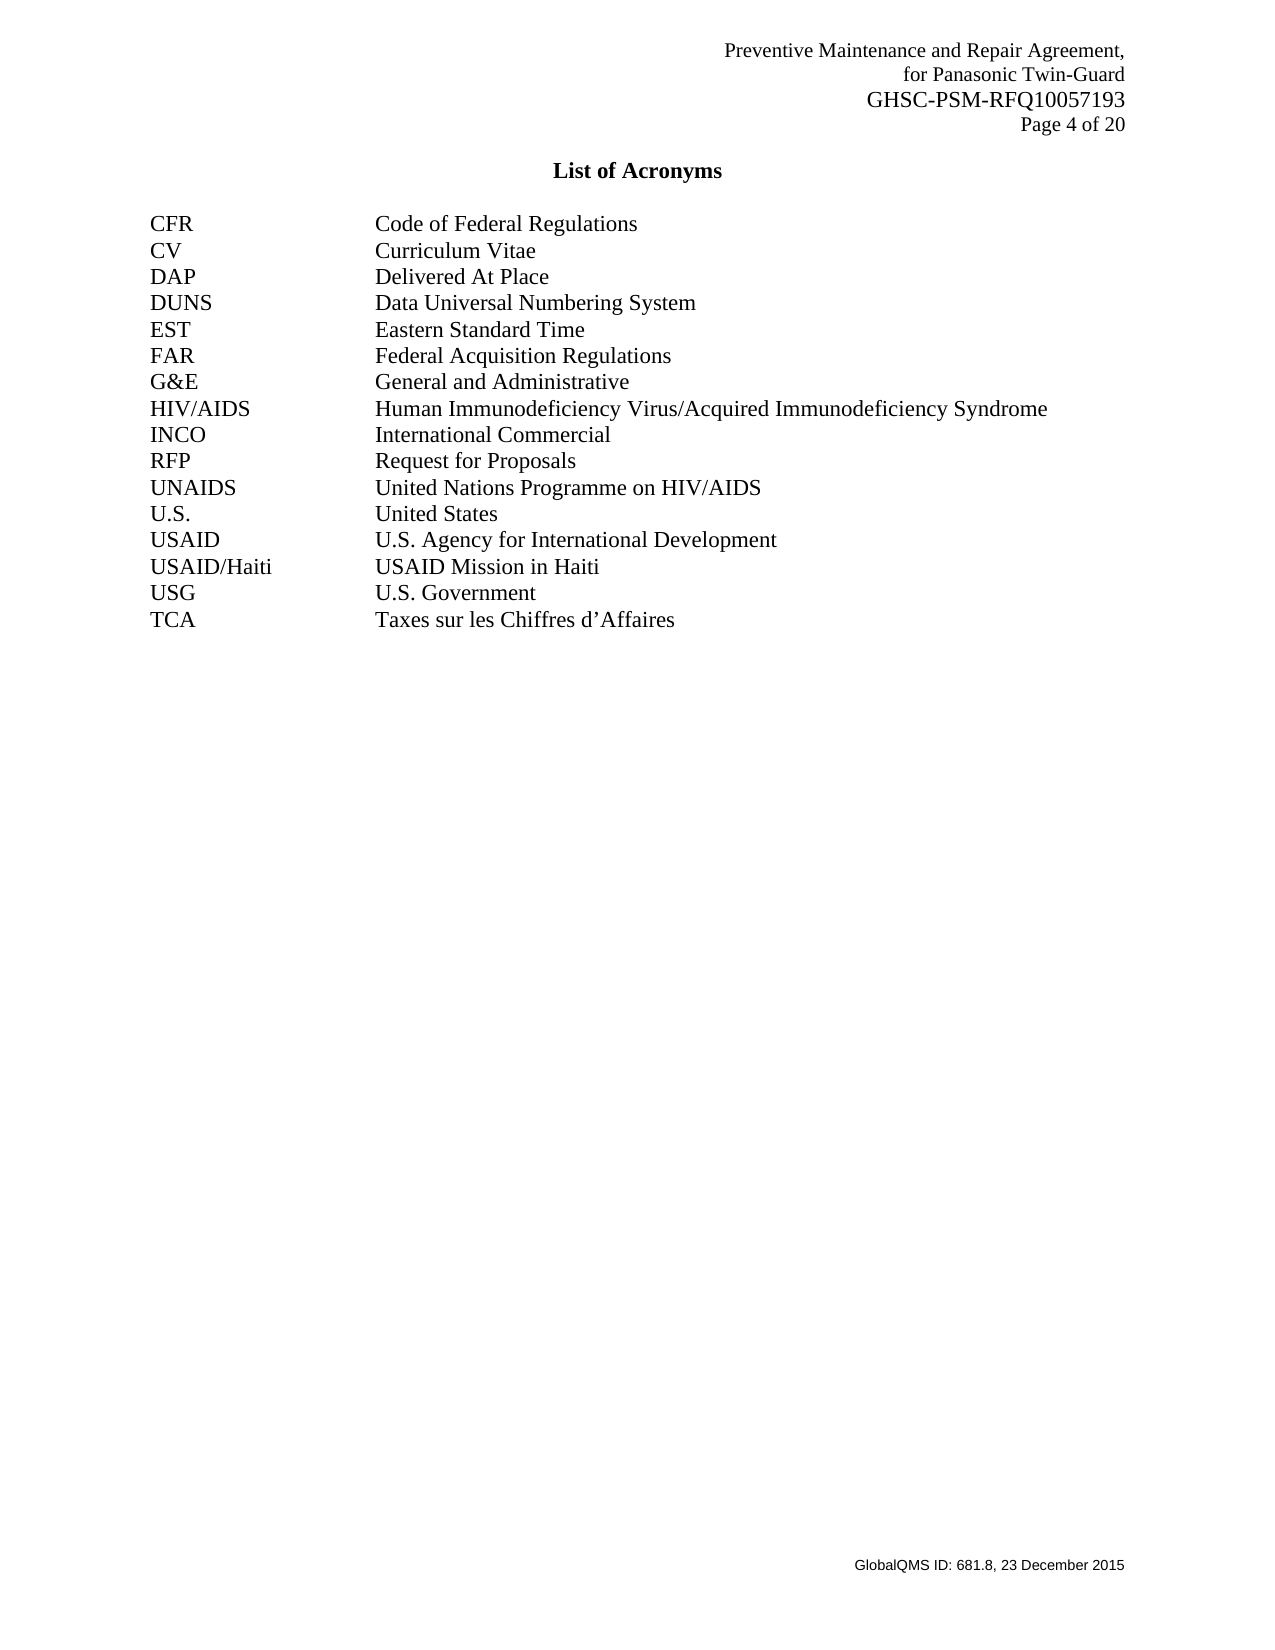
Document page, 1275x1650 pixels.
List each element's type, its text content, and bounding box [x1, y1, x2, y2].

text EST Eastern Standard Time [150, 316, 1125, 342]
text USAID U.S. Agency for International Development [150, 527, 1125, 553]
text List of Acronyms [150, 158, 1125, 184]
text UNAIDS United Nations Programme on HIV/AIDS [150, 474, 1125, 500]
text CV Curriculum Vitae [150, 237, 1125, 263]
text USAID/Haiti USAID Mission in Haiti [150, 553, 1125, 579]
text CFR Code of Federal Regulations [150, 210, 1125, 237]
text DAP Delivered At Place [150, 263, 1125, 289]
text USG U.S. Government [150, 579, 1125, 606]
text RFP Request for Proposals [150, 447, 1125, 474]
text INCO International Commercial [150, 421, 1125, 447]
text G&E General and Administrative [150, 368, 1125, 395]
text TCA Taxes sur les Chiffres d’Affaires [150, 606, 1125, 632]
text DUNS Data Universal Numbering System [150, 289, 1125, 316]
text HIV/AIDS Human Immunodeficiency Virus/Acquired Immunodeficiency Syndrome [150, 395, 1125, 421]
text FAR Federal Acquisition Regulations [150, 342, 1125, 368]
text U.S. United States [150, 500, 1125, 527]
